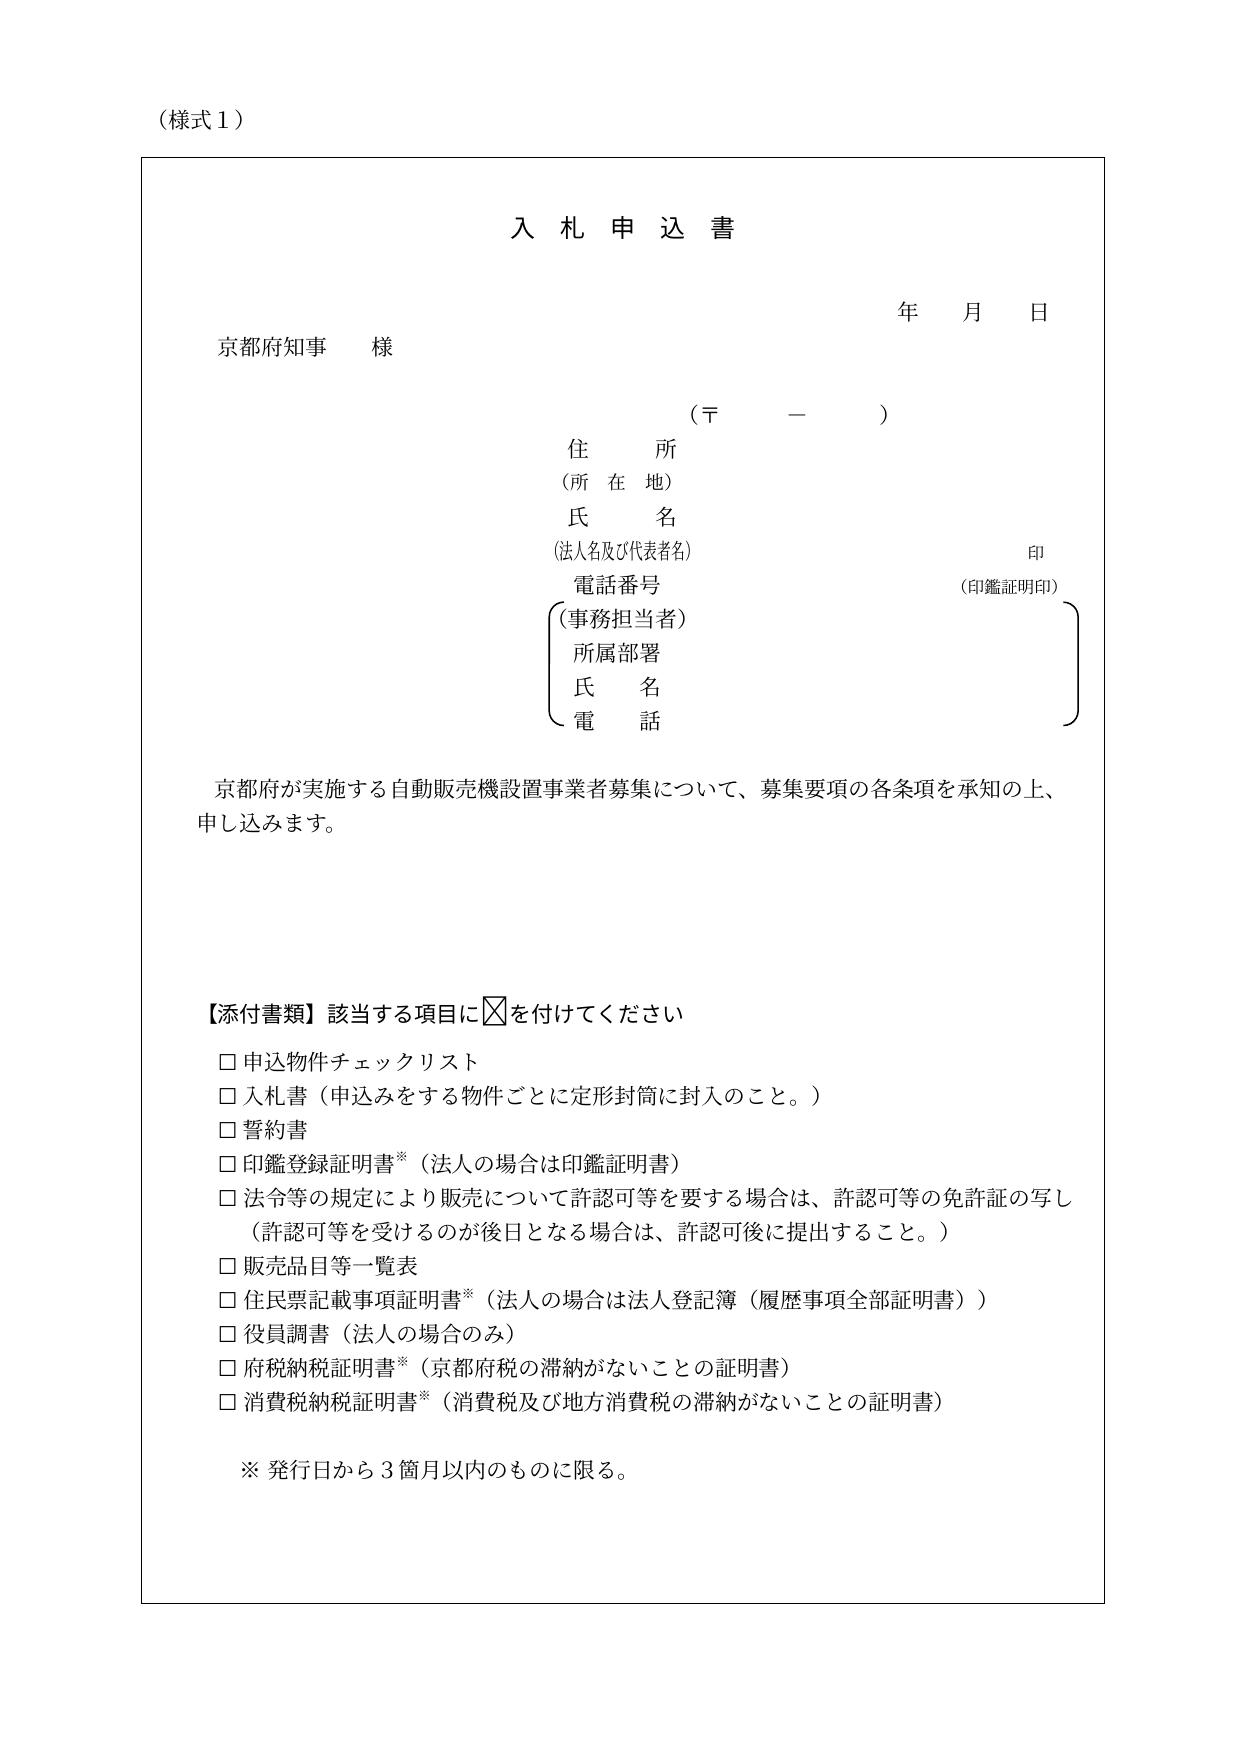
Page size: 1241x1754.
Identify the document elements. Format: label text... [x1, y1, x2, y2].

table_header 入 札 申 込 書 年 月 日 京都府知事 様 （〒 － ） 住 所 （所 在 地） 氏 名 （法人名及び代表者名） 印 電話番号 （印鑑証明印） （事務担当者） 所属部署 氏 名 電 話 京都府が実施する自動販売機設置事業者募集について、募集要項の各条項を承知の上、 申し込みます。 【添付書類】該当する項目にを付けてください 申込物件チェックリスト 入札書（申込みをする物件ごとに定形封筒に封入のこと。） 誓約書 印鑑登録証明書※（法人の場合は印鑑証明書） 法令等の規定により販売について許認可等を要する場合は、許認可等の免許証の写し （許認可等を受けるのが後日となる場合は、許認可後に提出すること。） 販売品目等一覧表 住民票記載事項証明書※（法人の場合は法人登記簿（履歴事項全部証明書）） 役員調書（法人の場合のみ） 府税納税証明書※（京都府税の滞納がないことの証明書） 消費税納税証明書※（消費税及び地方消費税の滞納がないことの証明書） ※ 発行日から３箇月以内のものに限る。 [142, 158, 1104, 1603]
